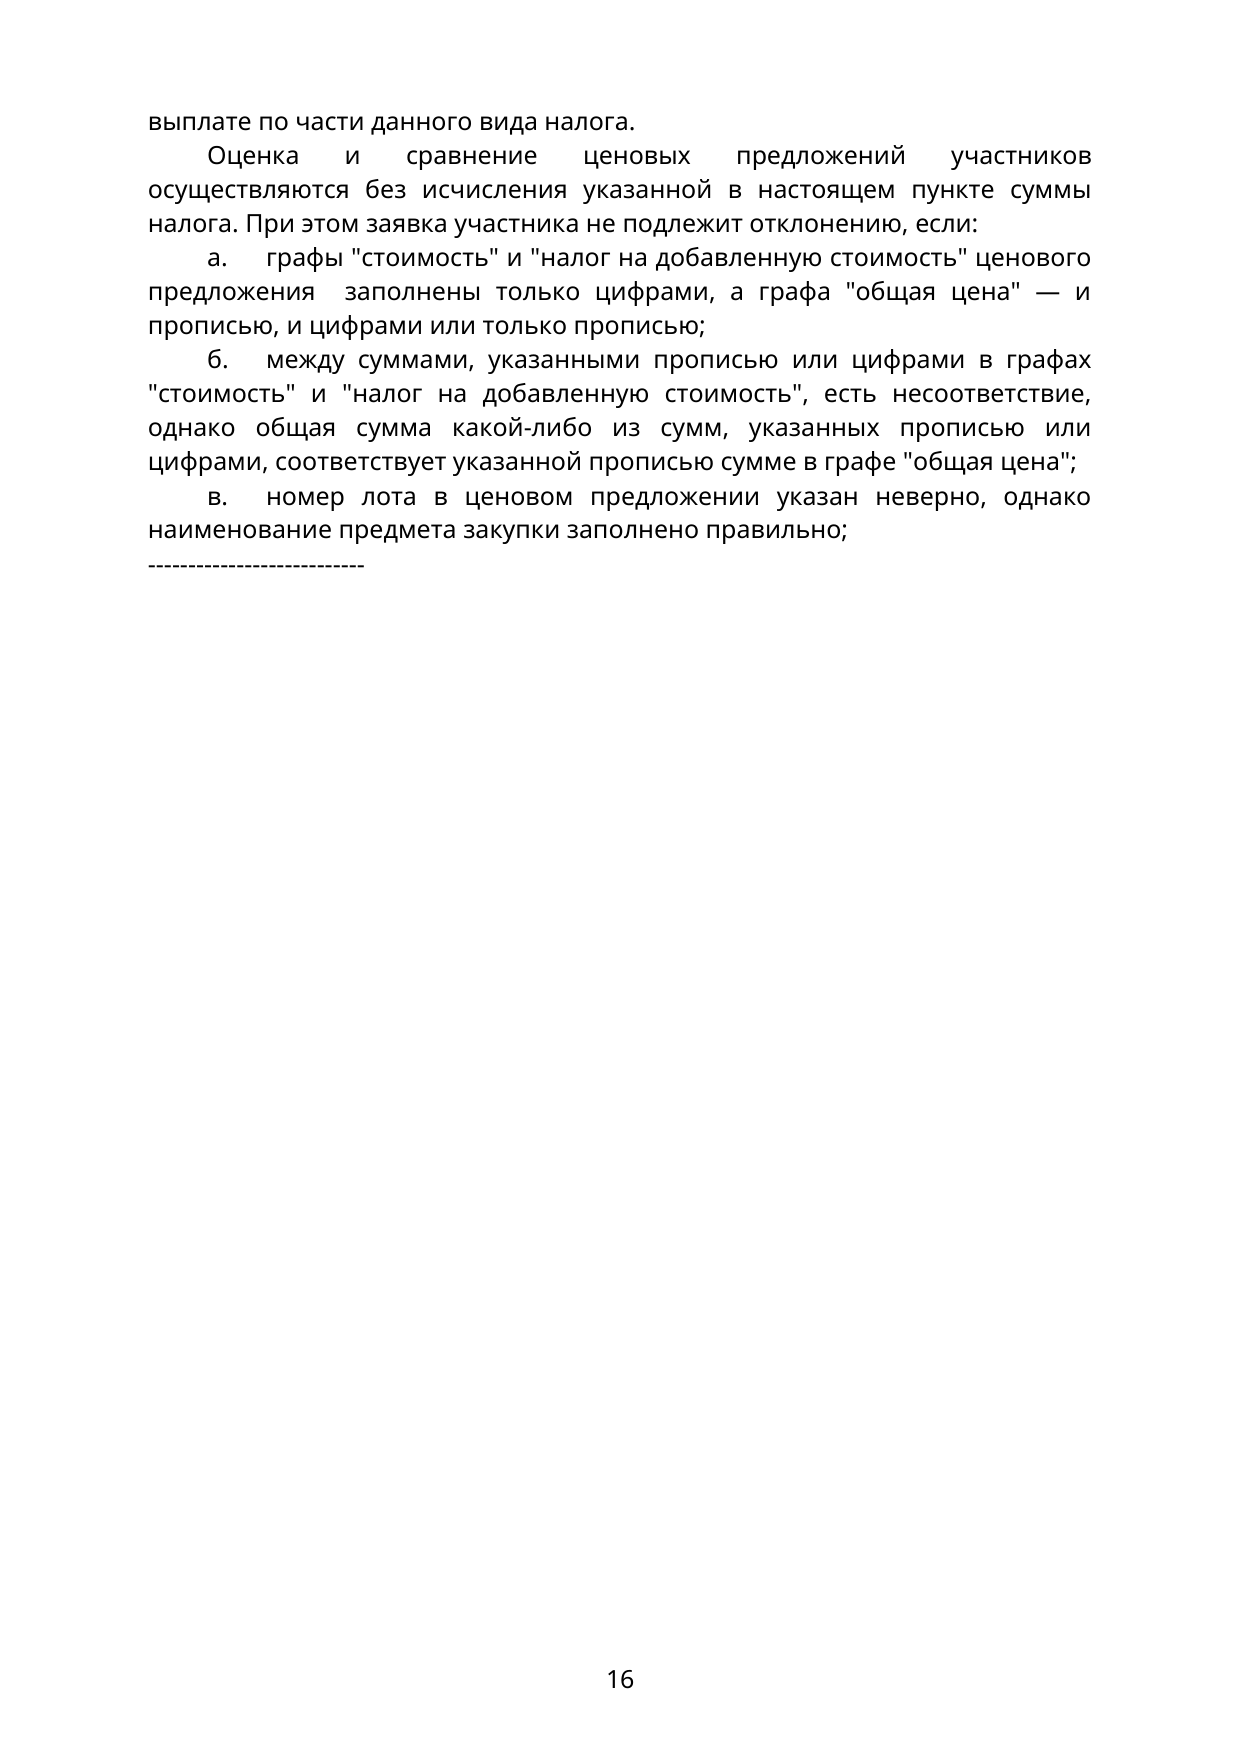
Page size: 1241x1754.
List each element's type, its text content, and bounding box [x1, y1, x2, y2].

text б. между суммами, указанными прописью или цифрами в графах "стоимость" и "налог на добавленную стоимость", есть несоответствие, однако общая сумма какой-либо из сумм, указанных прописью или цифрами, соответствует указанной прописью сумме в графе "общая цена"; [148, 342, 1092, 478]
text а. графы "стоимость" и "налог на добавленную стоимость" ценового предложения заполнены только цифрами, а графа "общая цена" — и прописью, и цифрами или только прописью; [148, 240, 1092, 342]
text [148, 103, 1092, 137]
text Оценка и сравнение ценовых предложений участников осуществляются без исчисления указанной в настоящем пункте суммы налога. При этом заявка участника не подлежит отклонению, если: [148, 137, 1092, 240]
text --------------------------- [148, 546, 1092, 580]
text в. номер лота в ценовом предложении указан неверно, однако наименование предмета закупки заполнено правильно; [148, 478, 1092, 546]
